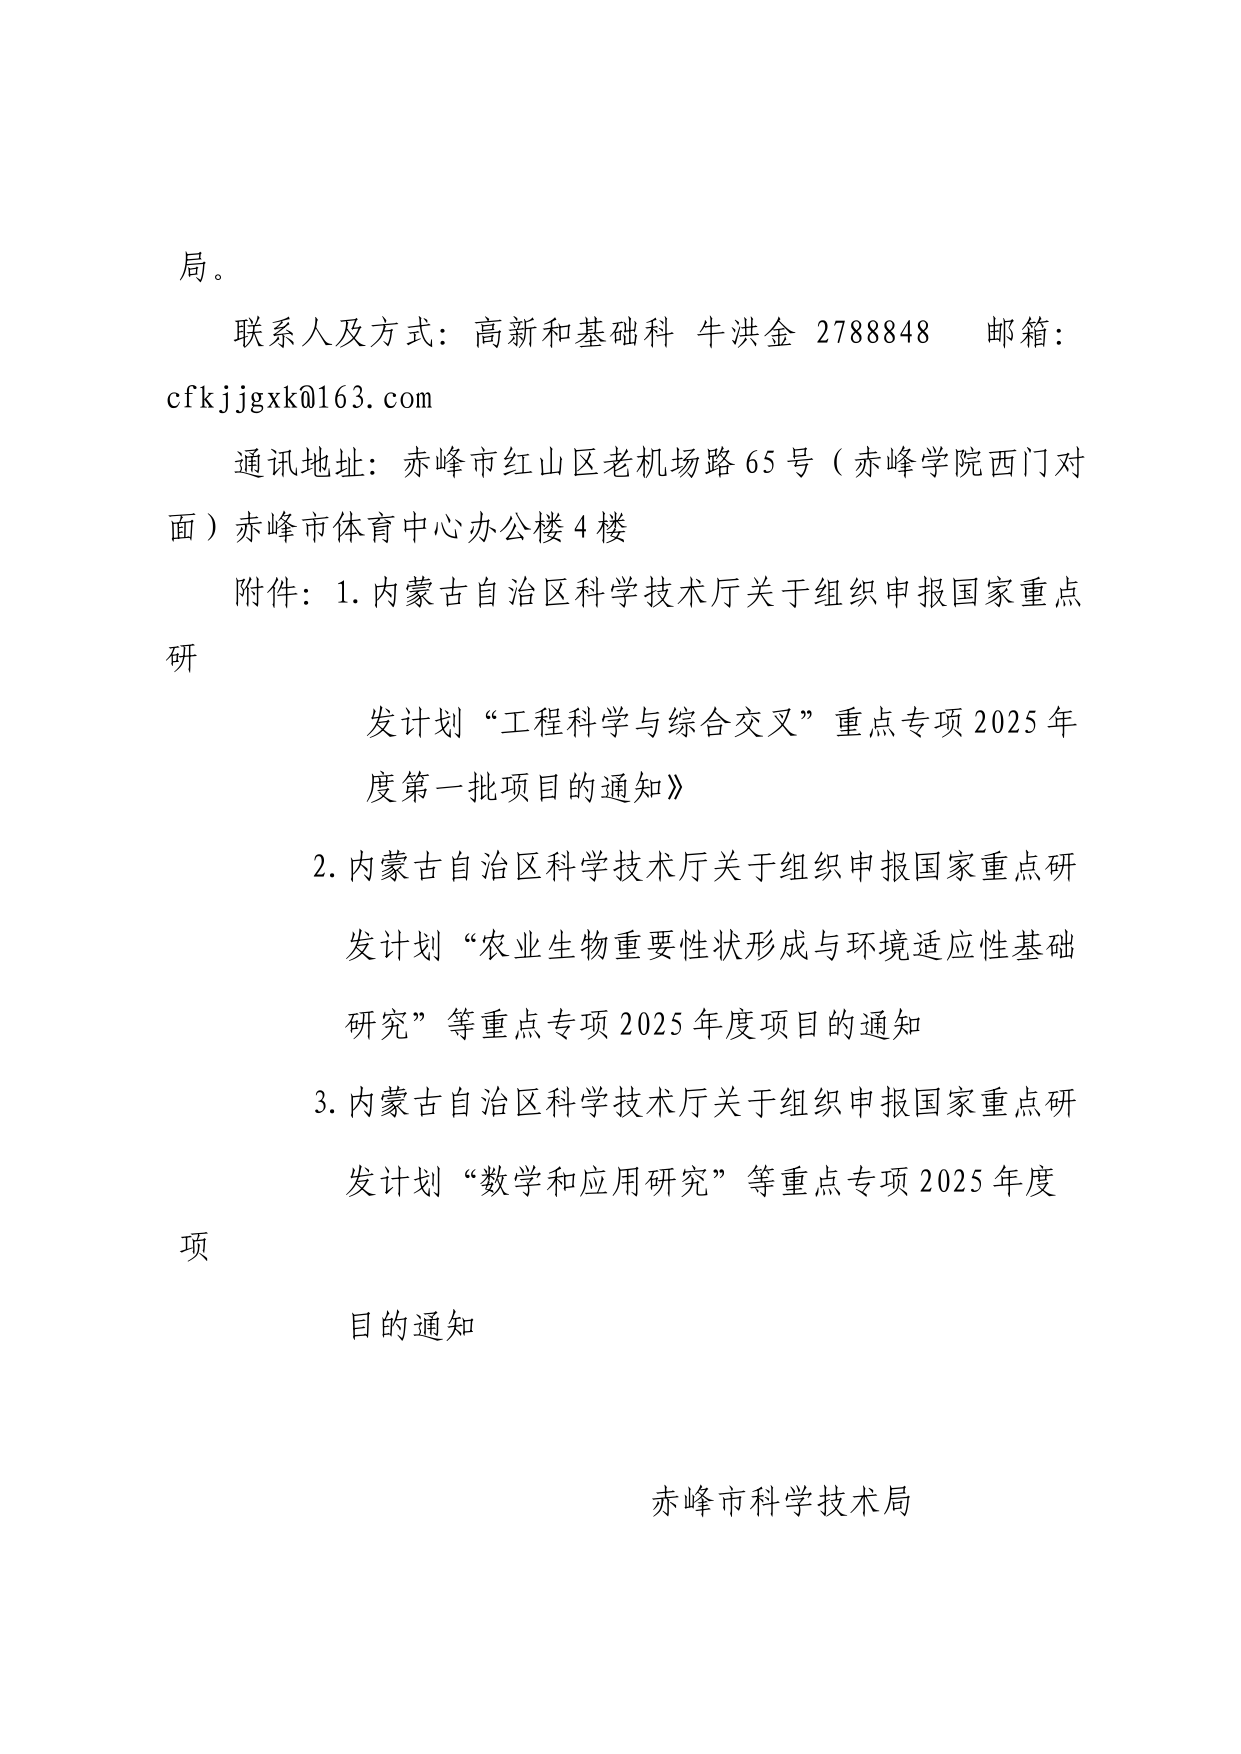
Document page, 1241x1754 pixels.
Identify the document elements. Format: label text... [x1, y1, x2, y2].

text 度第一批项目的通知》 [165, 753, 1087, 818]
text 2.内蒙古自治区科学技术厅关于组织申报国家重点研 [178, 832, 1087, 897]
text 研究”等重点专项2025年度项目的通知 [178, 989, 1087, 1054]
text 目的通知 [178, 1290, 1087, 1355]
text 3.内蒙古自治区科学技术厅关于组织申报国家重点研 [178, 1068, 1087, 1133]
text 通讯地址：赤峰市红山区老机场路65号（赤峰学院西门对面）赤峰市体育中心办公楼4楼 [165, 428, 1087, 558]
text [178, 233, 1087, 298]
text 发计划“工程科学与综合交叉”重点专项2025年 [165, 688, 1087, 753]
text 发计划“农业生物重要性状形成与环境适应性基础 [178, 910, 1087, 975]
text 联系人及方式：高新和基础科 牛洪金 2788848 邮箱：cfkjjgxk@163.com [165, 298, 1087, 428]
text 附件：1.内蒙古自治区科学技术厅关于组织申报国家重点研 [165, 558, 1087, 688]
text 发计划“数学和应用研究”等重点专项2025年度项 [178, 1147, 1087, 1277]
text 赤峰市科学技术局 [165, 1467, 1087, 1532]
